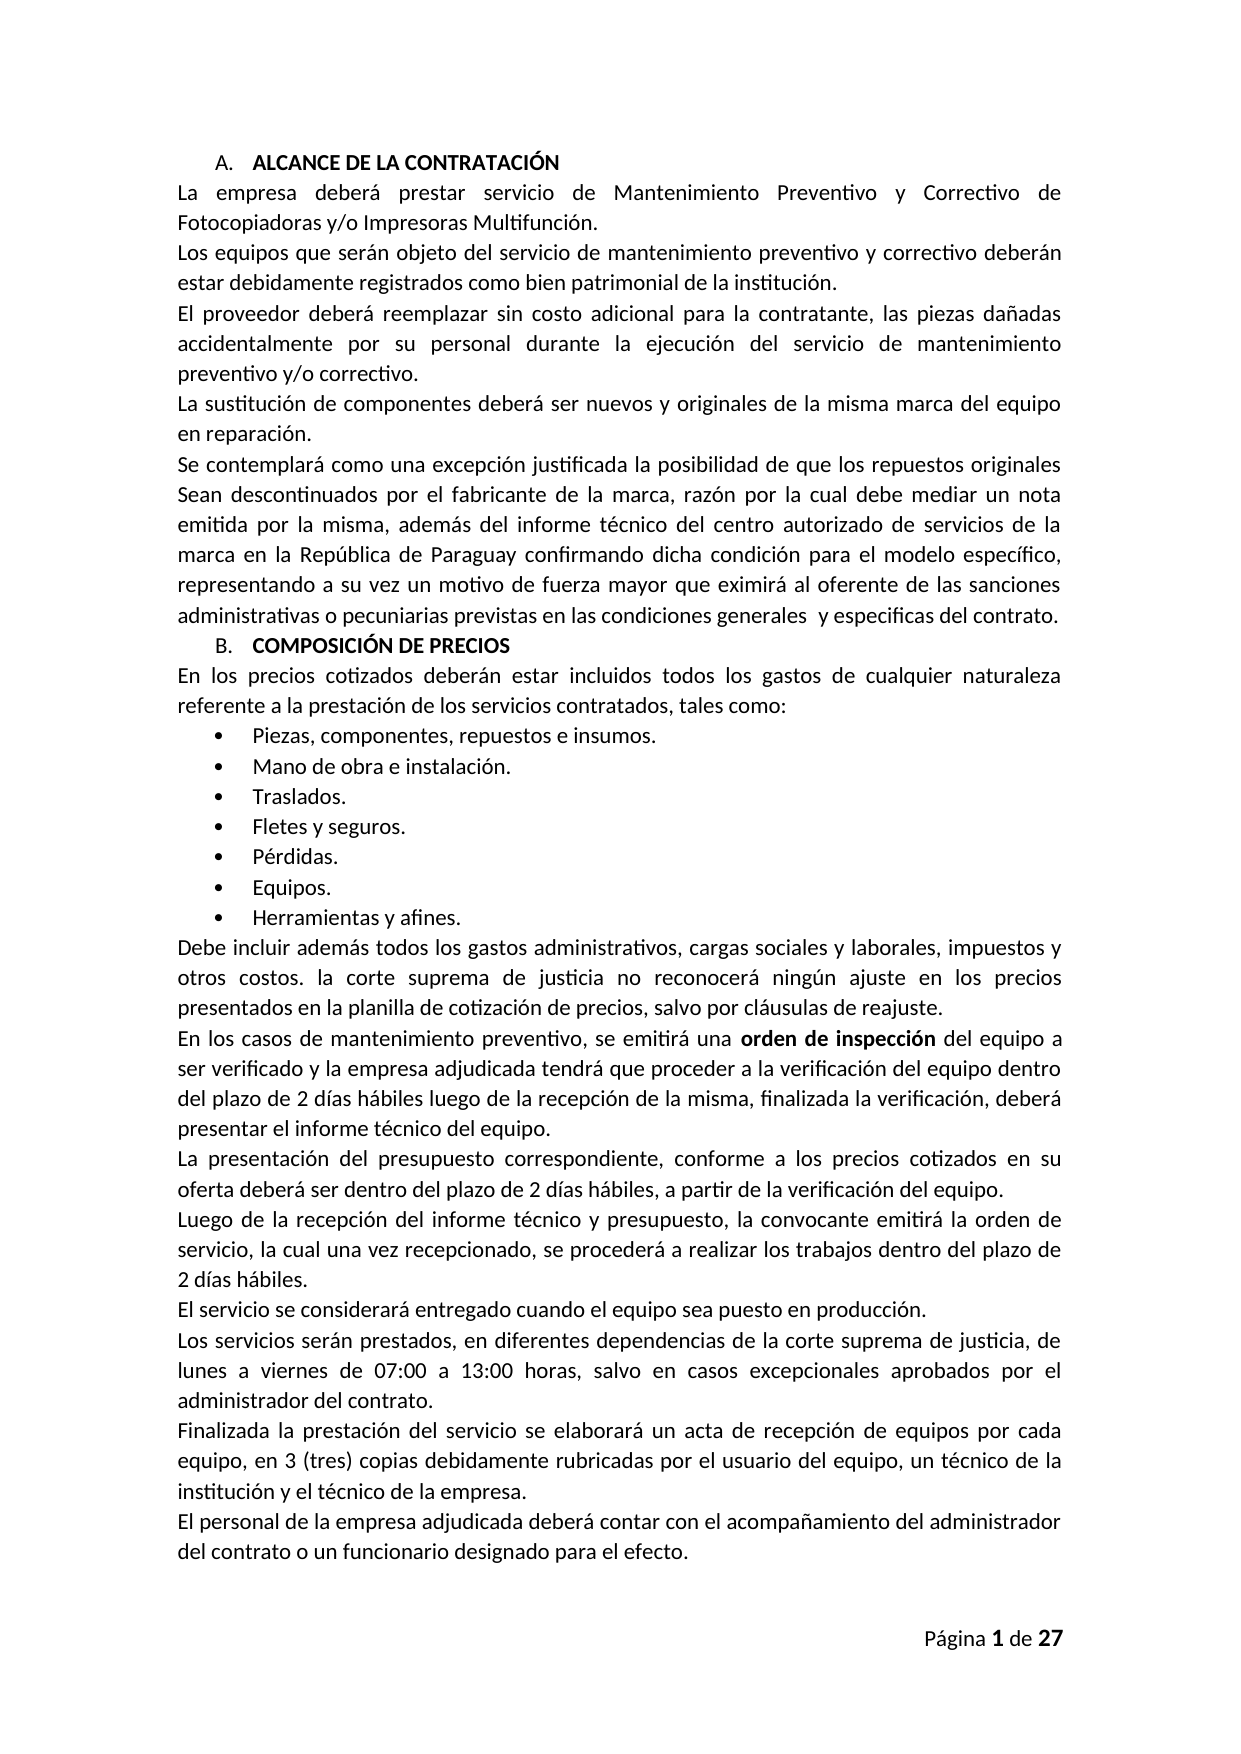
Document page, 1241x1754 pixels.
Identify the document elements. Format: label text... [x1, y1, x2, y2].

list Traslados. [215, 782, 1063, 810]
text Finalizada la prestación del servicio se elaborará un acta de recepción de equipos por cada equipo, en 3 (tres) copias debidamente rubricadas por el usuario del equipo, un técnico de la institución y el técnico de la empresa. [177, 1416, 1063, 1505]
list Herramientas y afines. [215, 903, 1063, 931]
text El personal de la empresa adjudicada deberá contar con el acompañamiento del administrador del contrato o un funcionario designado para el efecto. [177, 1507, 1063, 1565]
list COMPOSICIÓN DE PRECIOS [215, 631, 1063, 659]
text El servicio se considerará entregado cuando el equipo sea puesto en producción. [177, 1296, 1063, 1323]
text En los precios cotizados deberán estar incluidos todos los gastos de cualquier naturaleza referente a la prestación de los servicios contratados, tales como: [177, 661, 1063, 719]
list ALCANCE DE LA CONTRATACIÓN [215, 148, 1063, 176]
text La empresa deberá prestar servicio de Mantenimiento Preventivo y Correctivo de Fotocopiadoras y/o Impresoras Multifunción. [177, 178, 1063, 236]
list Mano de obra e instalación. [215, 752, 1063, 780]
text El proveedor deberá reemplazar sin costo adicional para la contratante, las piezas dañadas accidentalmente por su personal durante la ejecución del servicio de mantenimiento preventivo y/o correctivo. [177, 299, 1063, 387]
text Los equipos que serán objeto del servicio de mantenimiento preventivo y correctivo deberán estar debidamente registrados como bien patrimonial de la institución. [177, 238, 1063, 296]
text En los casos de mantenimiento preventivo, se emitirá una orden de inspección del equipo a ser verificado y la empresa adjudicada tendrá que proceder a la verificación del equipo dentro del plazo de 2 días hábiles luego de la recepción de la misma, finalizada la verificación, deberá presentar el informe técnico del equipo. [177, 1024, 1063, 1142]
text Se contemplará como una excepción justificada la posibilidad de que los repuestos originales Sean descontinuados por el fabricante de la marca, razón por la cual debe mediar un nota emitida por la misma, además del informe técnico del centro autorizado de servicios de la marca en la República de Paraguay confirmando dicha condición para el modelo específico, representando a su vez un motivo de fuerza mayor que eximirá al oferente de las sanciones administrativas o pecuniarias previstas en las condiciones generales y especificas del contrato. [177, 450, 1063, 629]
list Fletes y seguros. [215, 812, 1063, 840]
text La sustitución de componentes deberá ser nuevos y originales de la misma marca del equipo en reparación. [177, 389, 1063, 447]
list Piezas, componentes, repuestos e insumos. [215, 722, 1063, 749]
list Equipos. [215, 873, 1063, 901]
text Luego de la recepción del informe técnico y presupuesto, la convocante emitirá la orden de servicio, la cual una vez recepcionado, se procederá a realizar los trabajos dentro del plazo de 2 días hábiles. [177, 1205, 1063, 1293]
list Pérdidas. [215, 842, 1063, 870]
text Debe incluir además todos los gastos administrativos, cargas sociales y laborales, impuestos y otros costos. la corte suprema de justicia no reconocerá ningún ajuste en los precios presentados en la planilla de cotización de precios, salvo por cláusulas de reajuste. [177, 933, 1063, 1021]
text Los servicios serán prestados, en diferentes dependencias de la corte suprema de justicia, de lunes a viernes de 07:00 a 13:00 horas, salvo en casos excepcionales aprobados por el administrador del contrato. [177, 1326, 1063, 1414]
text La presentación del presupuesto correspondiente, conforme a los precios cotizados en su oferta deberá ser dentro del plazo de 2 días hábiles, a partir de la verificación del equipo. [177, 1144, 1063, 1203]
